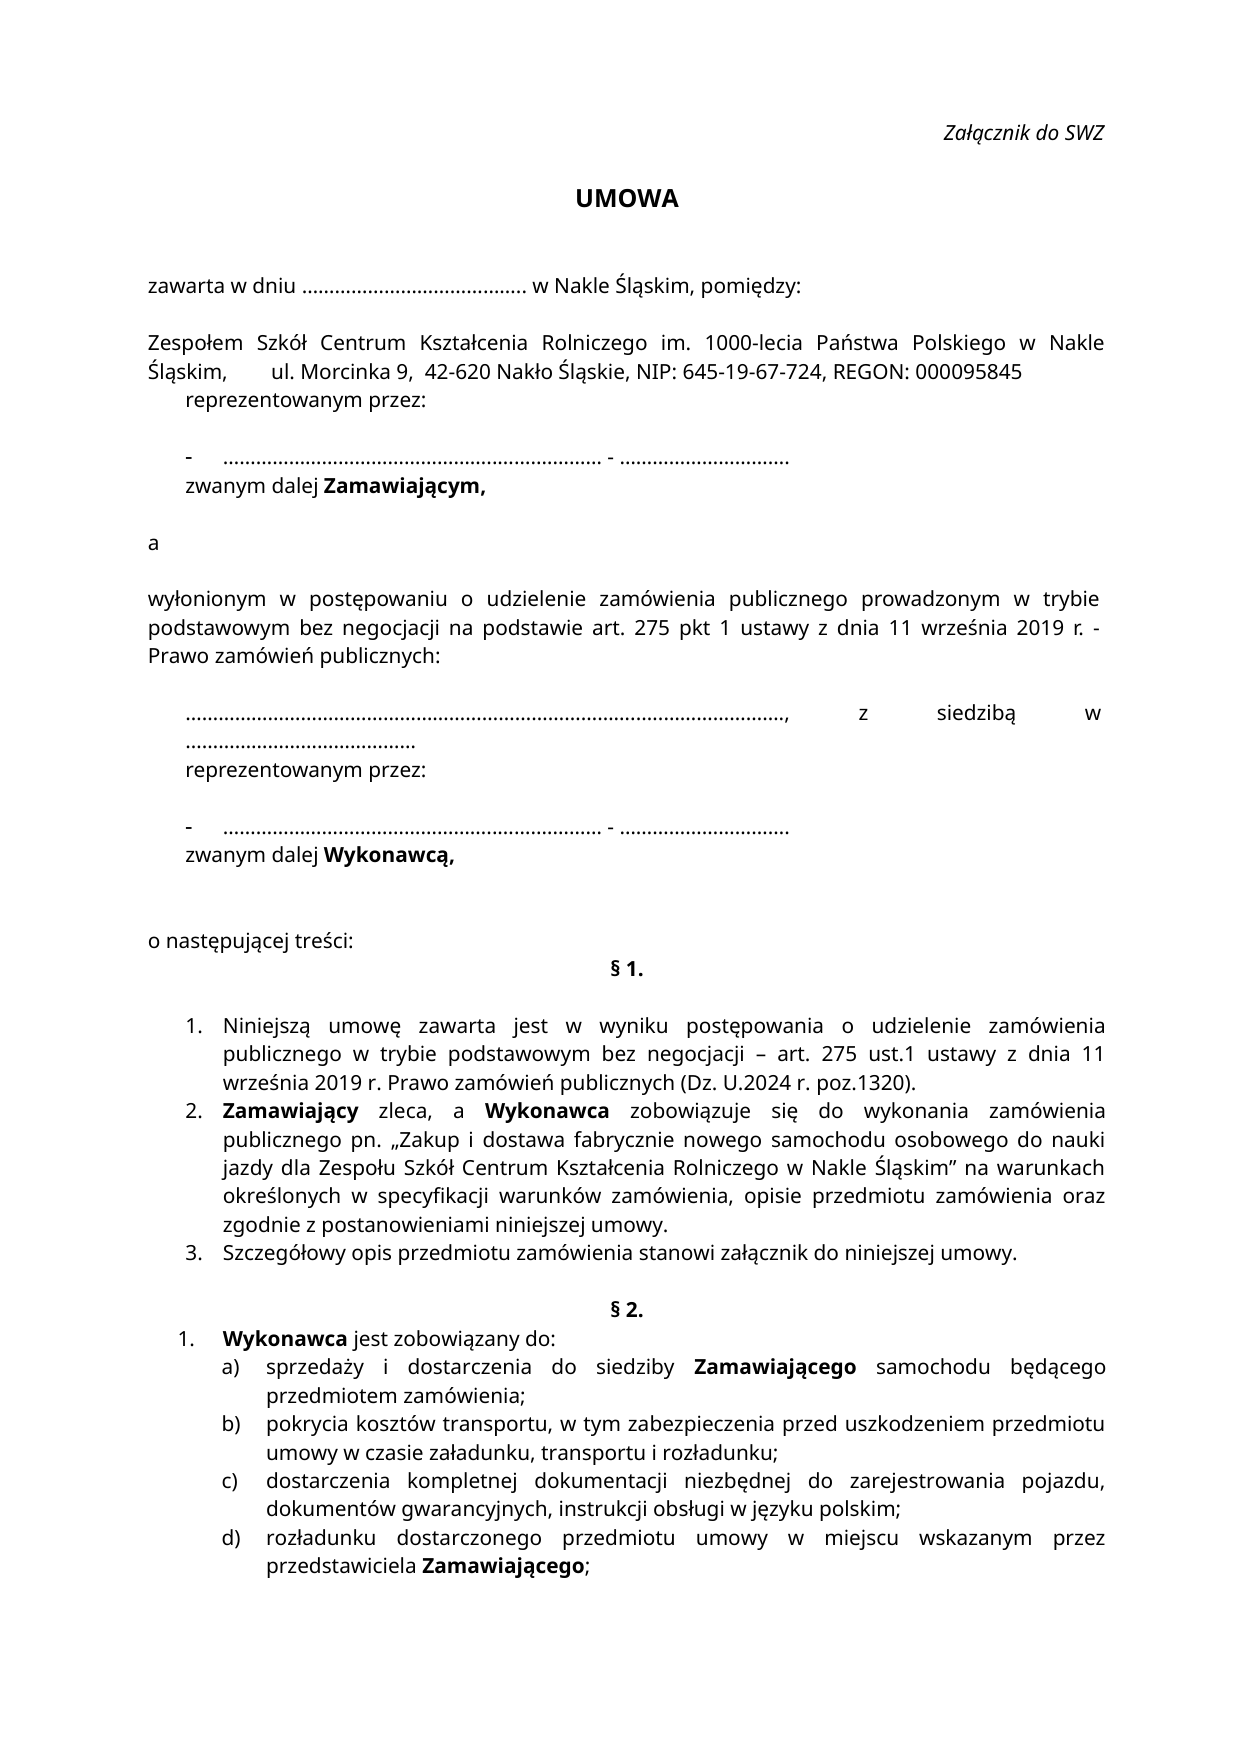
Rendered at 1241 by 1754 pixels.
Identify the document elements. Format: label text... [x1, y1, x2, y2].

text § 1. [148, 954, 1106, 983]
list Wykonawca jest zobowiązany do: [177, 1324, 1106, 1352]
list reprezentowanym przez: [185, 385, 1106, 414]
list Szczegółowy opis przedmiotu zamówienia stanowi załącznik do niniejszej umowy. [185, 1238, 1106, 1267]
list Zespołem Szkół Centrum Kształcenia Rolniczego im. 1000-lecia Państwa Polskiego w Nakle Śląskim, ul. Morcinka 9, 42-620 Nakło Śląskie, NIP: 645-19-67-724, REGON: 000095845 [148, 328, 1106, 385]
text o następującej treści: [148, 926, 1106, 954]
list rozładunku dostarczonego przedmiotu umowy w miejscu wskazanym przez przedstawiciela Zamawiającego; [221, 1523, 1106, 1580]
list …………………………………………..…….………… - …………………………. [185, 442, 1106, 471]
text zawarta w dniu ………………………………….. w Nakle Śląskim, pomiędzy: [148, 272, 1106, 300]
list reprezentowanym przez: [185, 755, 1106, 783]
list Zamawiający zleca, a Wykonawca zobowiązuje się do wykonania zamówienia publicznego pn. „Zakup i dostawa fabrycznie nowego samochodu osobowego do nauki jazdy dla Zespołu Szkół Centrum Kształcenia Rolniczego w Nakle Śląskim” na warunkach określonych w specyfikacji warunków zamówienia, opisie przedmiotu zamówienia oraz zgodnie z postanowieniami niniejszej umowy. [185, 1096, 1106, 1238]
list …………………………………………..…….………… - …………………………. [185, 812, 1106, 840]
text a [148, 528, 1106, 556]
text wyłonionym w postępowaniu o udzielenie zamówienia publicznego prowadzonym w trybie podstawowym bez negocjacji na podstawie art. 275 pkt 1 ustawy z dnia 11 września 2019 r. - Prawo zamówień publicznych: [148, 584, 1101, 670]
text UMOWA [148, 181, 1106, 215]
text zwanym dalej Zamawiającym, [185, 471, 1106, 499]
list sprzedaży i dostarczenia do siedziby Zamawiającego samochodu będącego przedmiotem zamówienia; [221, 1352, 1106, 1409]
text zwanym dalej Wykonawcą, [185, 840, 1106, 869]
list dostarczenia kompletnej dokumentacji niezbędnej do zarejestrowania pojazdu, dokumentów gwarancyjnych, instrukcji obsługi w języku polskim; [221, 1466, 1106, 1523]
text ………………………………………………………………………..….…………………., z siedzibą w …………………………………… [185, 698, 1101, 755]
text Załącznik do SWZ [148, 118, 1106, 147]
list Niniejszą umowę zawarta jest w wyniku postępowania o udzielenie zamówienia publicznego w trybie podstawowym bez negocjacji – art. 275 ust.1 ustawy z dnia 11 września 2019 r. Prawo zamówień publicznych (Dz. U.2024 r. poz.1320). [185, 1011, 1106, 1096]
text § 2. [148, 1295, 1106, 1324]
list pokrycia kosztów transportu, w tym zabezpieczenia przed uszkodzeniem przedmiotu umowy w czasie załadunku, transportu i rozładunku; [221, 1409, 1106, 1466]
